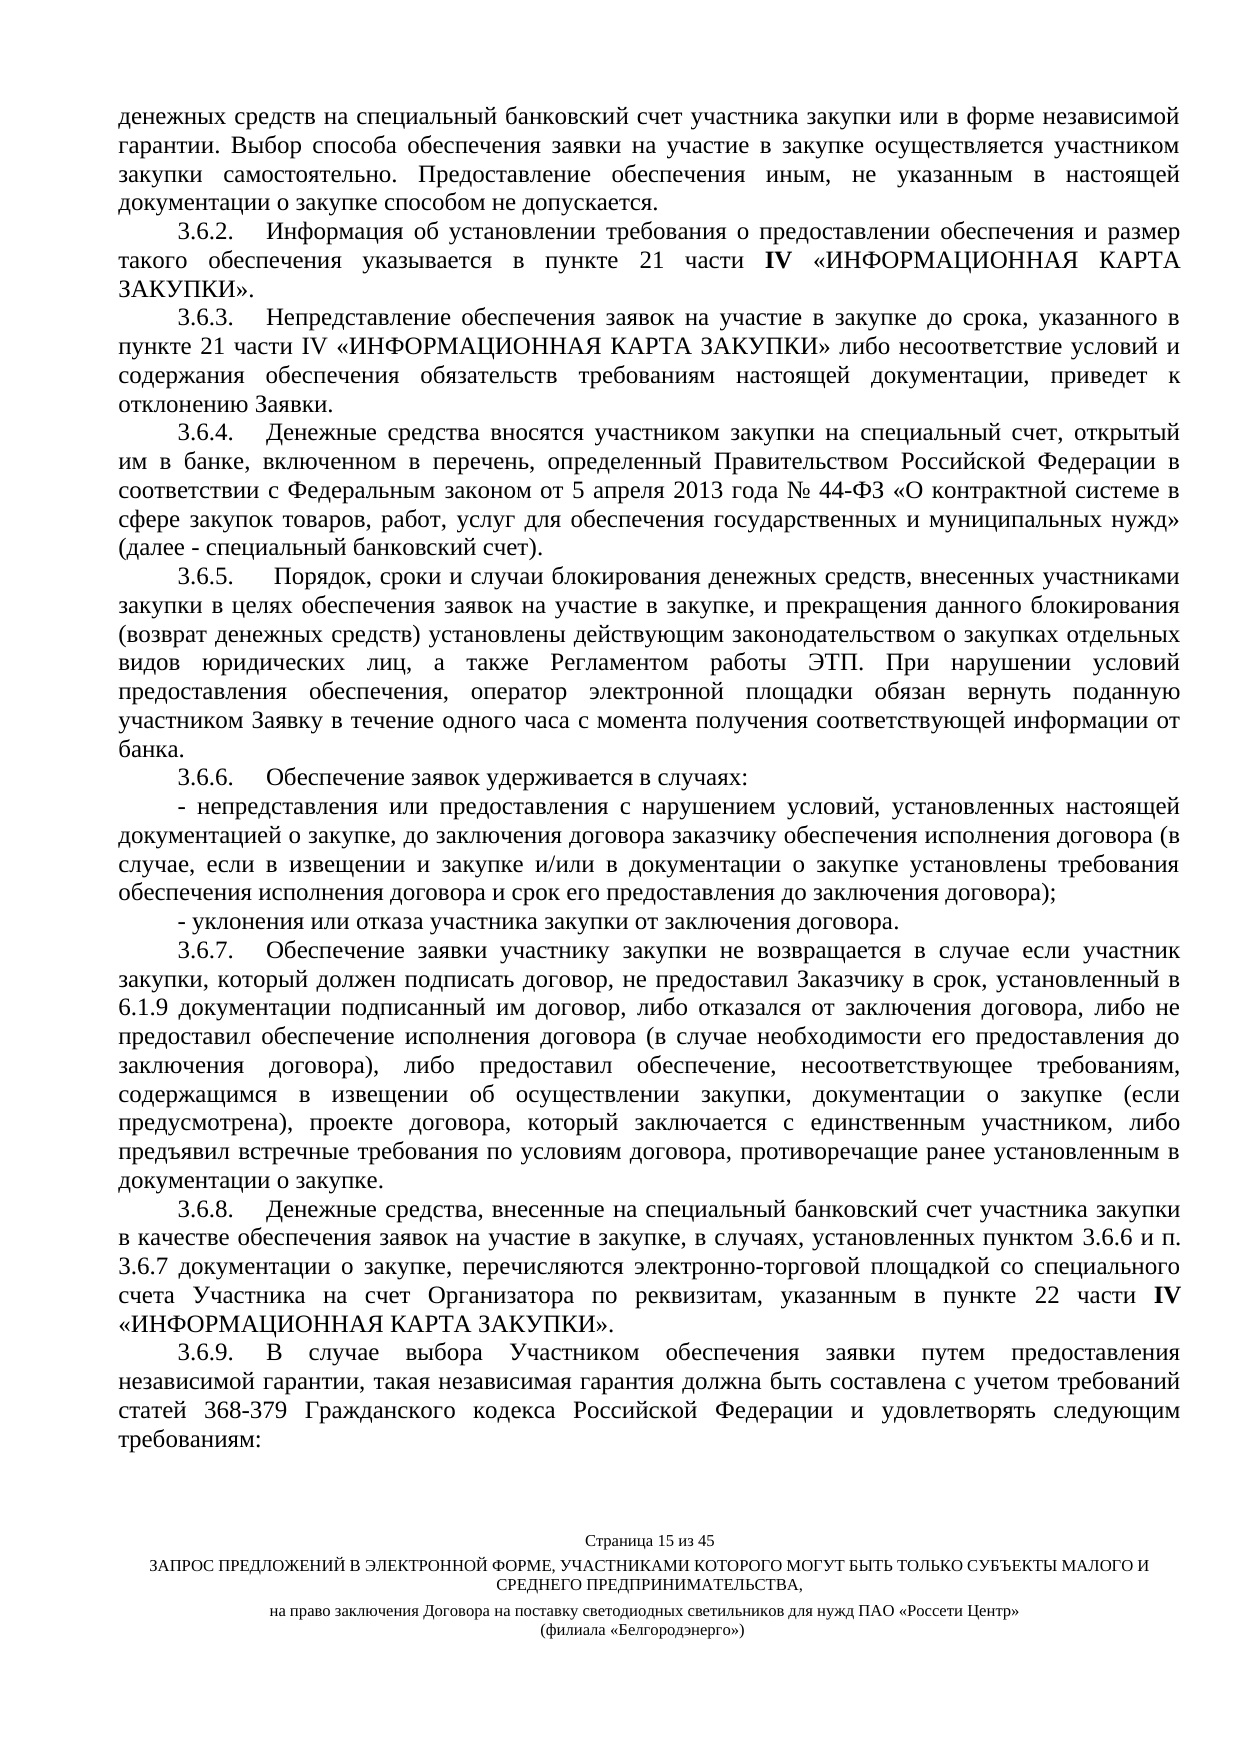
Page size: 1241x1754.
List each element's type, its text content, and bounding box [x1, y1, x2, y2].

subtitle Информация об установлении требования о предоставлении обеспечения и размер такого обеспечения указывается в пункте 21 части IV «ИНФОРМАЦИОННАЯ КАРТА ЗАКУПКИ». [118, 216, 1181, 302]
subtitle Денежные средства, внесенные на специальный банковский счет участника закупки в качестве обеспечения заявок на участие в закупке, в случаях, установленных пунктом 3.6.6 и п. 3.6.7 документации о закупке, перечисляются электронно-торговой площадкой со специального счета Участника на счет Организатора по реквизитам, указанным в пункте 22 части IV «ИНФОРМАЦИОННАЯ КАРТА ЗАКУПКИ». [118, 1194, 1181, 1337]
text - непредставления или предоставления с нарушением условий, установленных настоящей документацией о закупке, до заключения договора заказчику обеспечения исполнения договора (в случае, если в извещении и закупке и/или в документации о закупке установлены требования обеспечения исполнения договора и срок его предоставления до заключения договора); [118, 791, 1181, 906]
subtitle Обеспечение заявок удерживается в случаях: [118, 762, 1181, 791]
text - уклонения или отказа участника закупки от заключения договора. [118, 906, 1181, 935]
subtitle Денежные средства вносятся участником закупки на специальный счет, открытый им в банке, включенном в перечень, определенный Правительством Российской Федерации в соответствии с Федеральным законом от 5 апреля 2013 года № 44-ФЗ «О контрактной системе в сфере закупок товаров, работ, услуг для обеспечения государственных и муниципальных нужд» (далее - специальный банковский счет). [118, 417, 1181, 561]
subtitle В случае выбора Участником обеспечения заявки путем предоставления независимой гарантии, такая независимая гарантия должна быть составлена с учетом требований статей 368-379 Гражданского кодекса Российской Федерации и удовлетворять следующим требованиям: [118, 1337, 1181, 1452]
subtitle Непредставление обеспечения заявок на участие в закупке до срока, указанного в пункте 21 части IV «ИНФОРМАЦИОННАЯ КАРТА ЗАКУПКИ» либо несоответствие условий и содержания обеспечения обязательств требованиям настоящей документации, приведет к отклонению Заявки. [118, 302, 1181, 417]
subtitle Порядок, сроки и случаи блокирования денежных средств, внесенных участниками закупки в целях обеспечения заявок на участие в закупке, и прекращения данного блокирования (возврат денежных средств) установлены действующим законодательством о закупках отдельных видов юридических лиц, а также Регламентом работы ЭТП. При нарушении условий предоставления обеспечения, оператор электронной площадки обязан вернуть поданную участником Заявку в течение одного часа с момента получения соответствующей информации от банка. [118, 561, 1181, 762]
subtitle Обеспечение заявки участнику закупки не возвращается в случае если участник закупки, который должен подписать договор, не предоставил Заказчику в срок, установленный в 6.1.9 документации подписанный им договор, либо отказался от заключения договора, либо не предоставил обеспечение исполнения договора (в случае необходимости его предоставления до заключения договора), либо предоставил обеспечение, несоответствующее требованиям, содержащимся в извещении об осуществлении закупки, документации о закупке (если предусмотрена), проекте договора, который заключается с единственным участником, либо предъявил встречные требования по условиям договора, противоречащие ранее установленным в документации о закупке. [118, 935, 1181, 1194]
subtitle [118, 101, 1181, 216]
